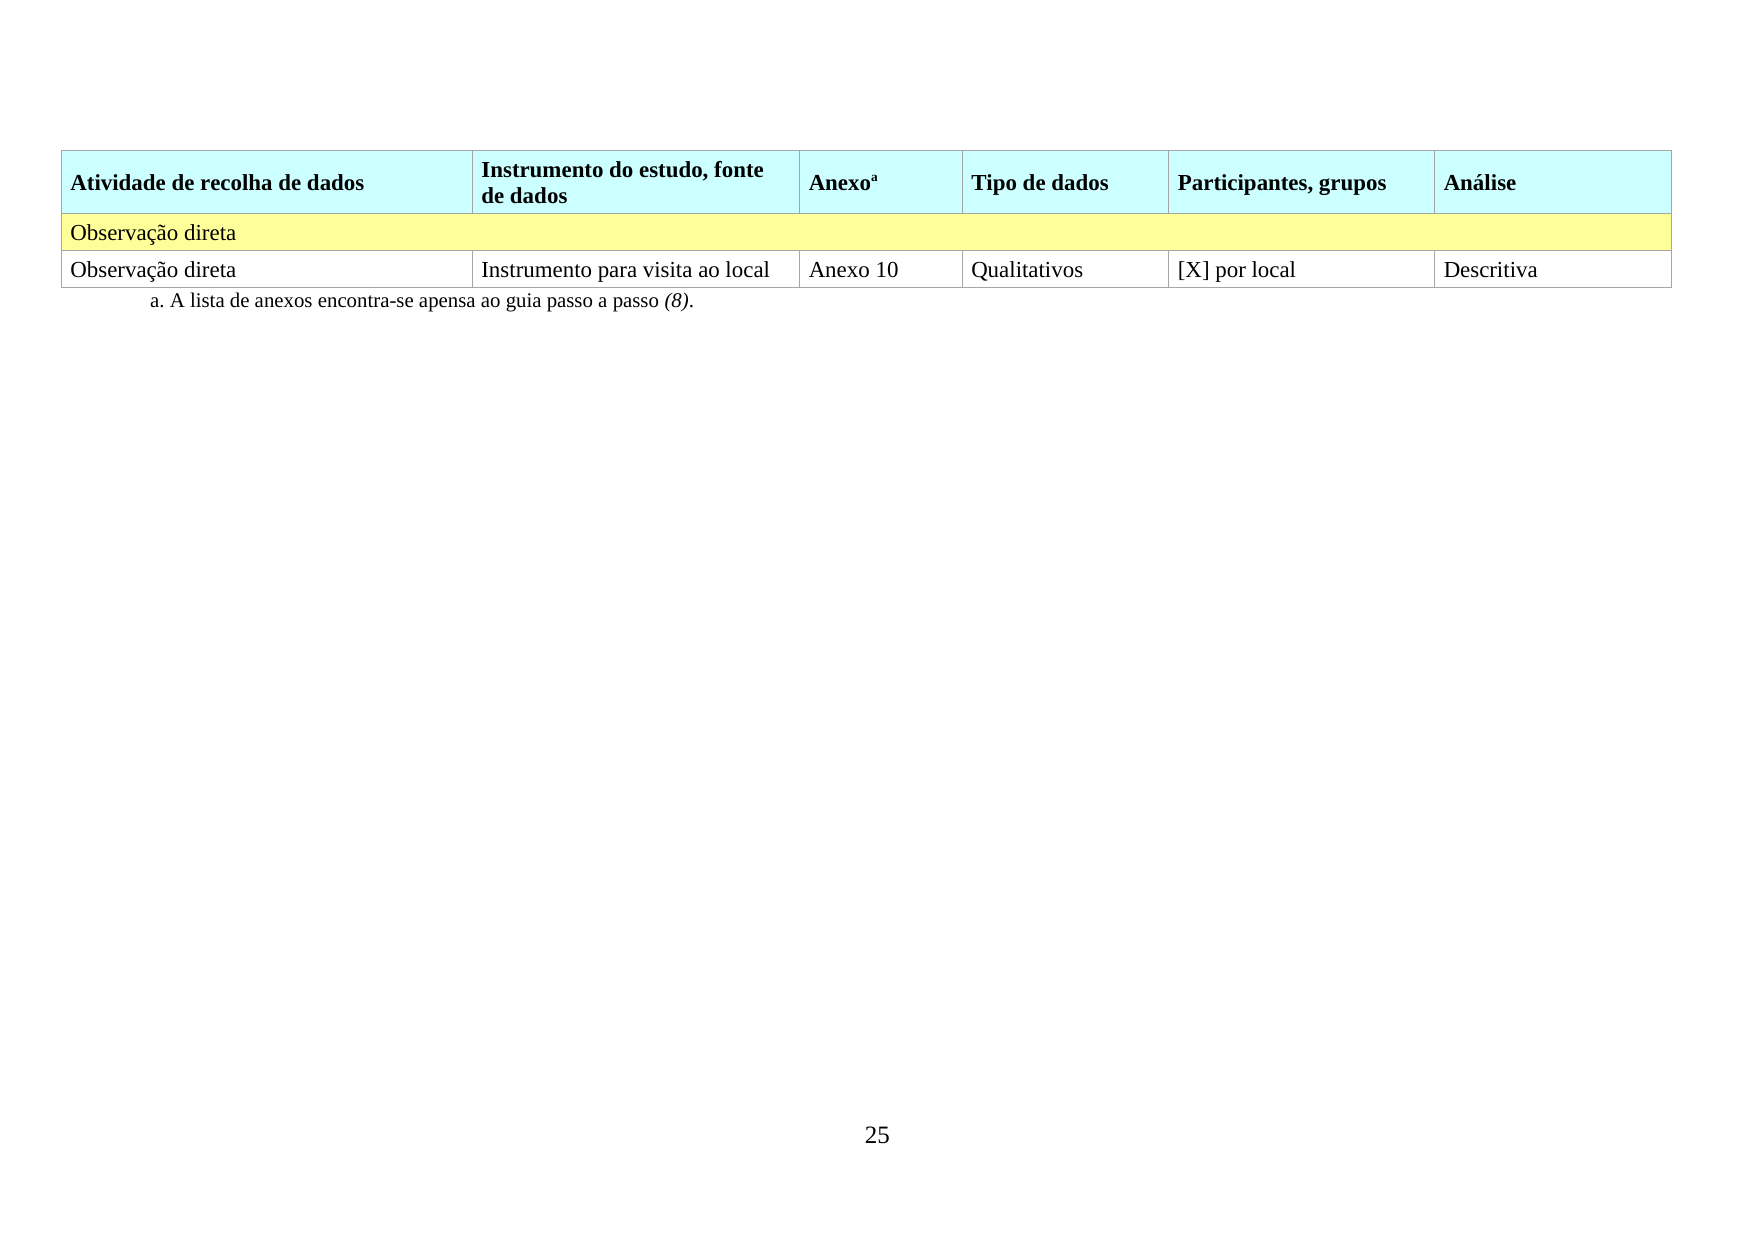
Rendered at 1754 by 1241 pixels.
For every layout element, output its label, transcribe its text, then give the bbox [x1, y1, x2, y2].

table_header Participantes, grupos [1169, 151, 1434, 213]
table_cell [X] por local [1169, 251, 1434, 287]
table_cell Instrumento para visita ao local [473, 251, 799, 287]
table_header Atividade de recolha de dados [62, 151, 472, 213]
table_cell Observação direta [62, 214, 1671, 250]
table_cell Descritiva [1435, 251, 1671, 287]
table_cell Qualitativos [963, 251, 1168, 287]
text a. A lista de anexos encontra-se apensa ao guia passo a passo (8). [150, 288, 1604, 312]
table_cell Observação direta [62, 251, 472, 287]
table_header Análise [1435, 151, 1671, 213]
table_header Anexoa [800, 151, 962, 213]
table_header Instrumento do estudo, fonte de dados [473, 151, 799, 213]
table_cell Anexo 10 [800, 251, 962, 287]
table_header Tipo de dados [963, 151, 1168, 213]
